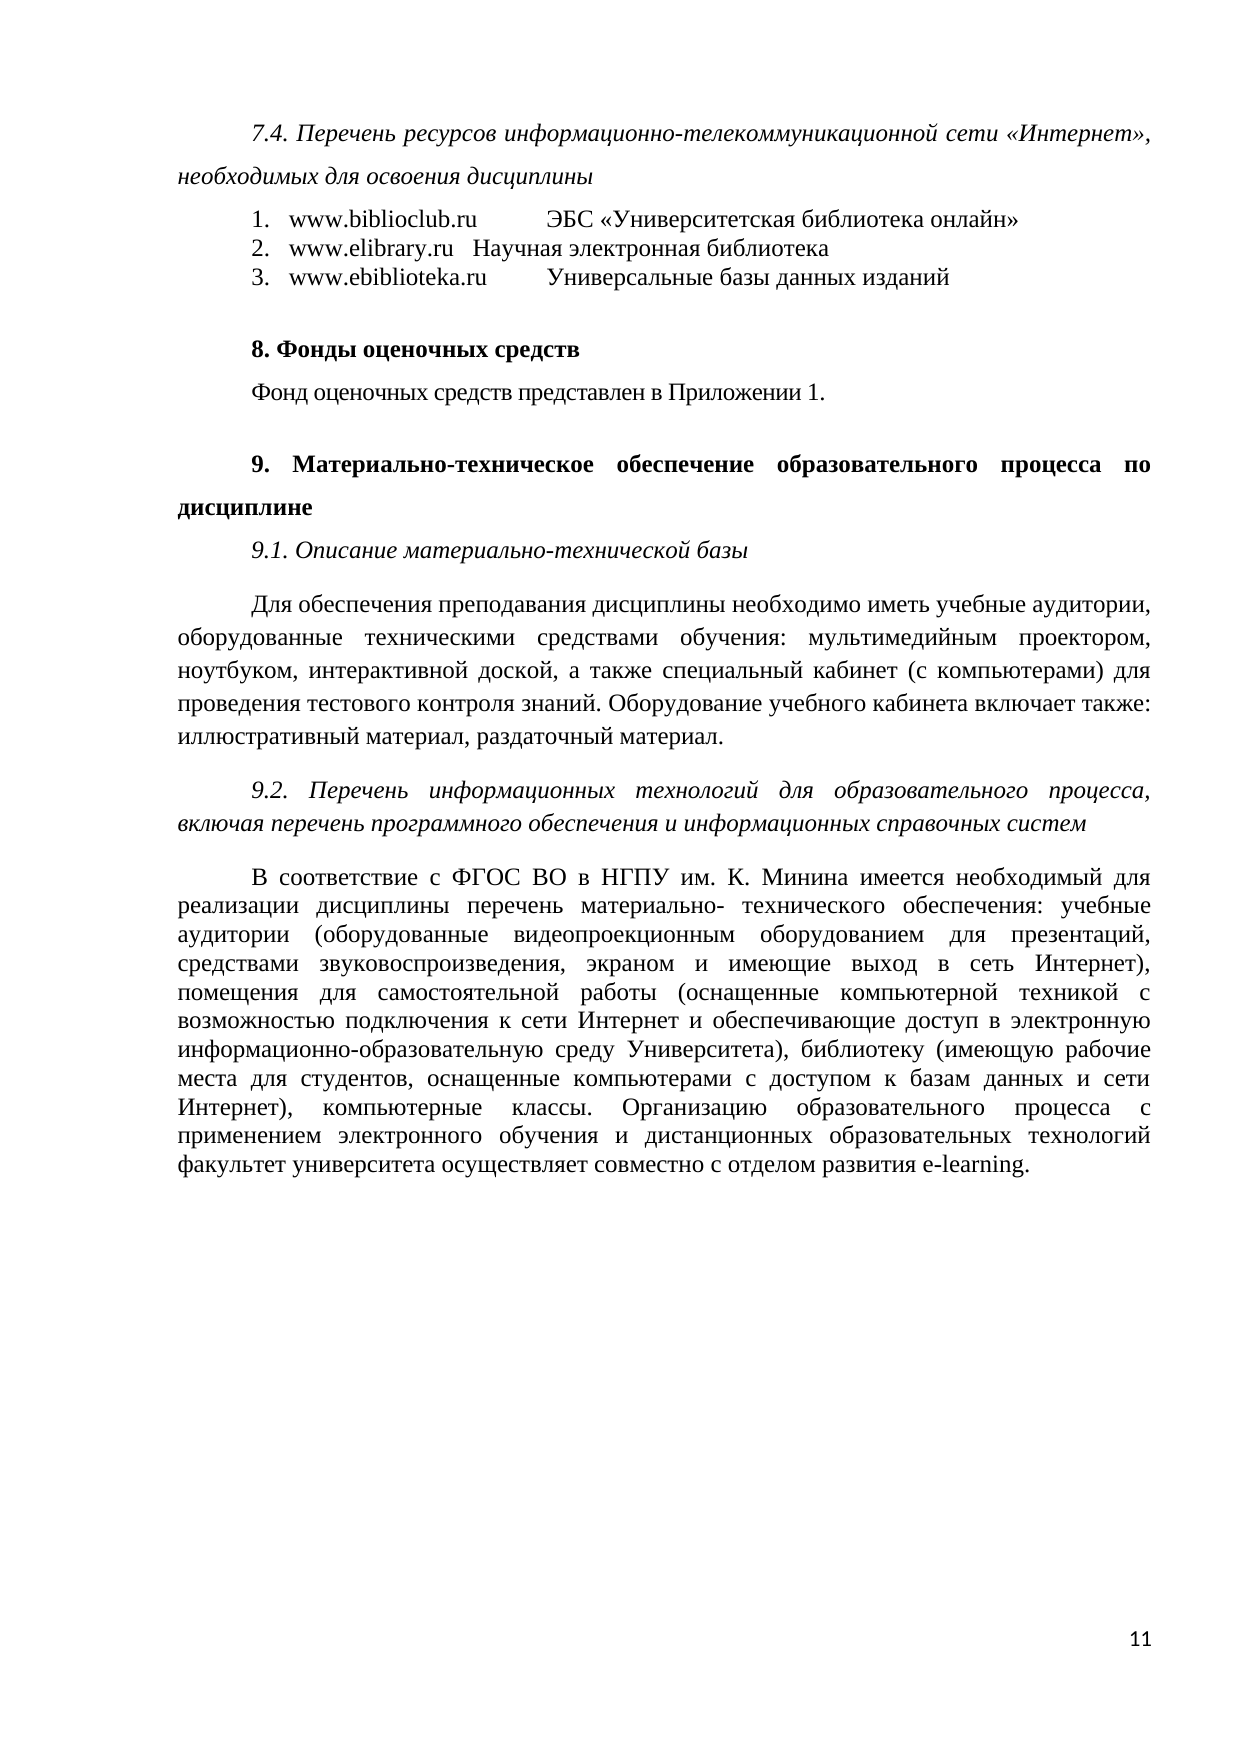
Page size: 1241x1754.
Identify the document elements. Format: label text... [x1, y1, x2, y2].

list www.biblioclub.ru ЭБС «Университетская библиотека онлайн» [251, 204, 1152, 233]
text 9.1. Описание материально-технической базы [177, 535, 1152, 564]
list www.ebiblioteka.ru Универсальные базы данных изданий [251, 262, 1152, 291]
text 7.4. Перечень ресурсов информационно-телекоммуникационной сети «Интернет», необходимых для освоения дисциплины [177, 118, 1152, 190]
list www.elibrary.ru Научная электронная библиотека [251, 233, 1152, 262]
text Фонд оценочных средств представлен в Приложении 1. [177, 377, 1152, 406]
text 8. Фонды оценочных средств [177, 334, 1152, 362]
text В соответствие с ФГОС ВО в НГПУ им. К. Минина имеется необходимый для реализации дисциплины перечень материально- технического обеспечения: учебные аудитории (оборудованные видеопроекционным оборудованием для презентаций, средствами звуковоспроизведения, экраном и имеющие выход в сеть Интернет), помещения для самостоятельной работы (оснащенные компьютерной техникой с возможностью подключения к сети Интернет и обеспечивающие доступ в электронную информационно-образовательную среду Университета), библиотеку (имеющую рабочие места для студентов, оснащенные компьютерами с доступом к базам данных и сети Интернет), компьютерные классы. Организацию образовательного процесса с применением электронного обучения и дистанционных образовательных технологий факультет университета осуществляет совместно с отделом развития e-learning. [177, 862, 1152, 1178]
text Для обеспечения преподавания дисциплины необходимо иметь учебные аудитории, оборудованные техническими средствами обучения: мультимедийным проектором, ноутбуком, интерактивной доской, а также специальный кабинет (с компьютерами) для проведения тестового контроля знаний. Оборудование учебного кабинета включает также: иллюстративный материал, раздаточный материал. [177, 589, 1152, 750]
text 9. Материально-техническое обеспечение образовательного процесса по дисциплине [177, 449, 1152, 521]
text 9.2. Перечень информационных технологий для образовательного процесса, включая перечень программного обеспечения и информационных справочных систем [177, 775, 1152, 837]
